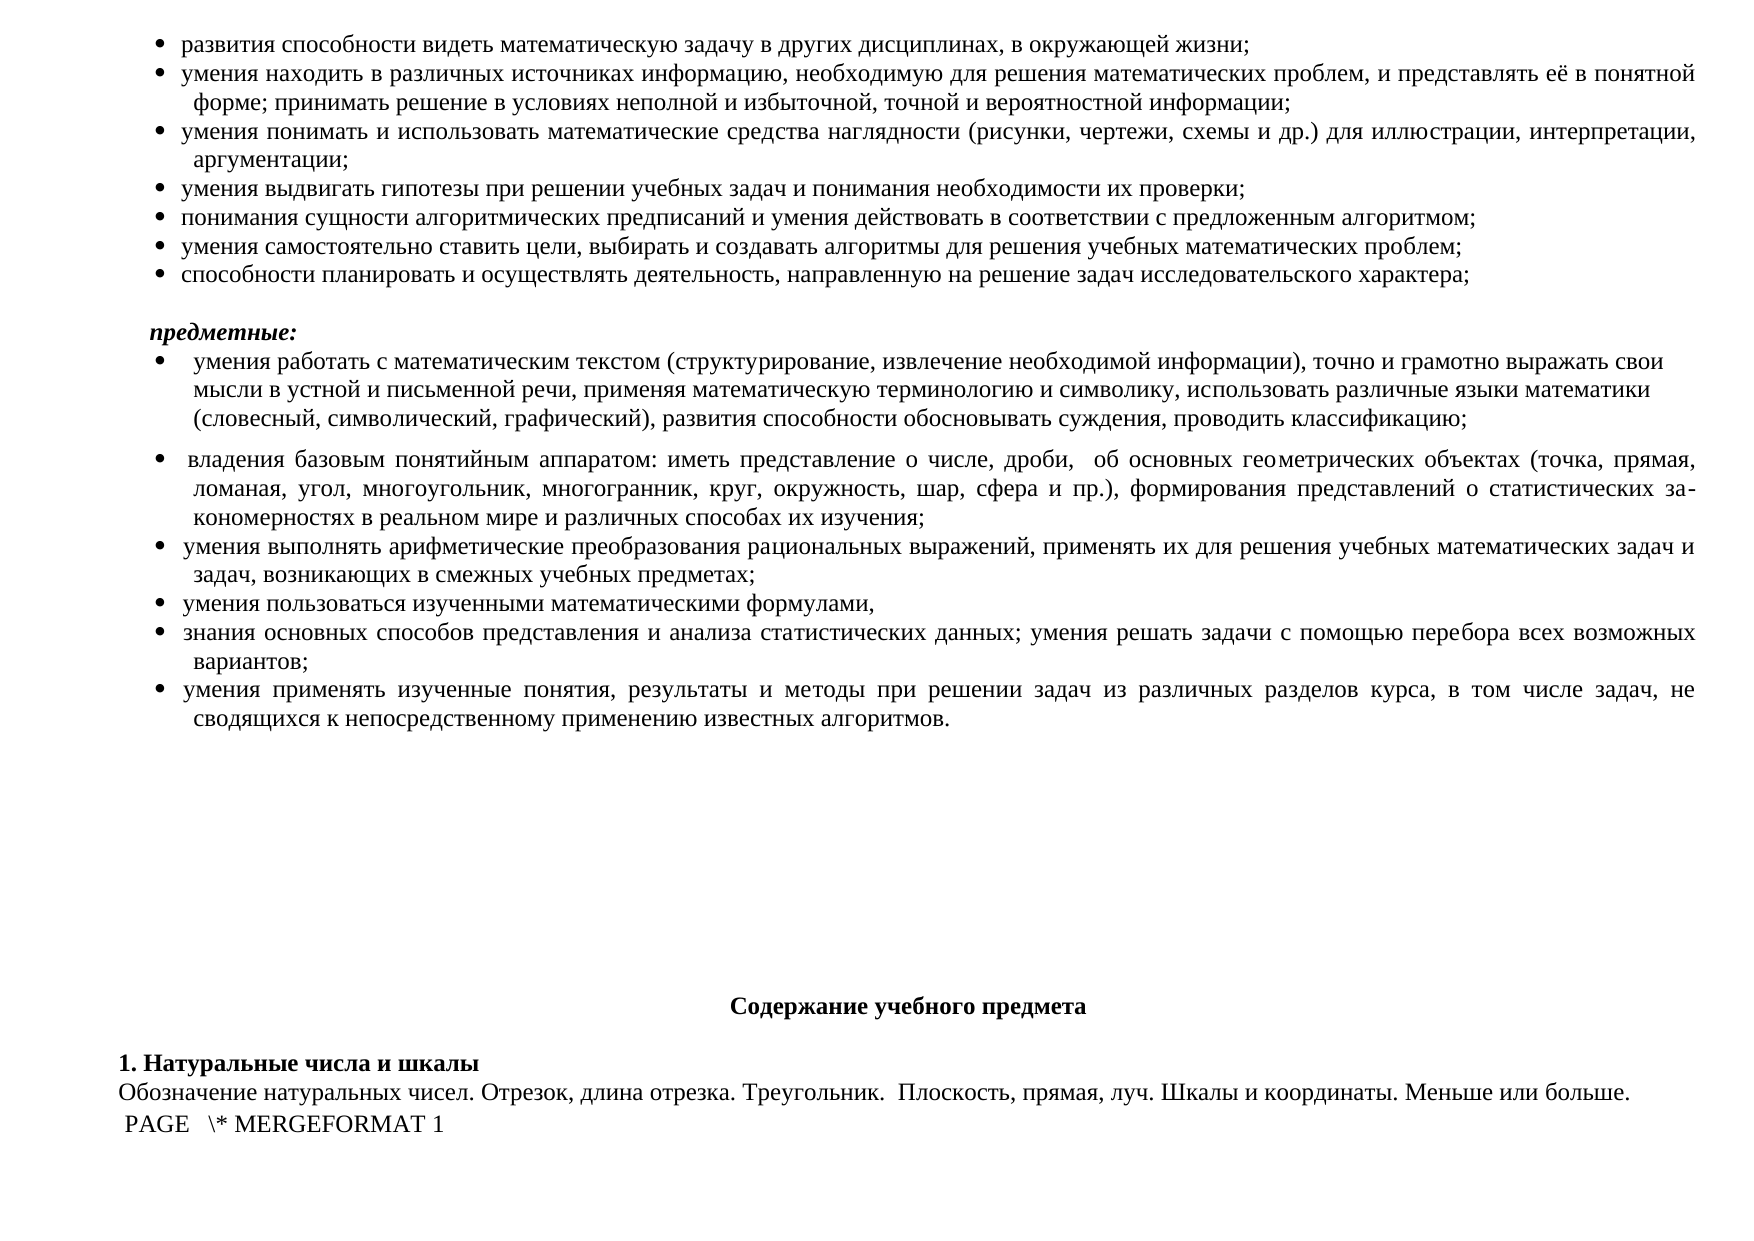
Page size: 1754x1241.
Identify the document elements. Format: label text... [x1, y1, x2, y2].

list понимания сущности алгоритмических предписаний и умения действовать в соответствии с предложенным алгоритмом; [156, 202, 1696, 231]
list развития способности видеть математическую задачу в других дисциплинах, в окружающей жизни; [156, 29, 1696, 58]
list знания основных способов представления и анализа статистических данных; умения решать задачи с помощью перебора всех возможных вариантов; [156, 617, 1696, 674]
list умения самостоятельно ставить цели, выбирать и создавать алгоритмы для решения учебных математических проблем; [156, 231, 1696, 259]
text 1. Натуральные числа и шкалы [118, 1048, 1698, 1077]
list умения находить в различных источниках информацию, необходимую для решения математических проблем, и представлять её в понятной форме; принимать решение в условиях неполной и избыточной, точной и вероятностной информации; [156, 58, 1696, 116]
list владения базовым понятийным аппаратом: иметь представление о числе, дроби, об основных геометрических объектах (точка, прямая, ломаная, угол, многоугольник, многогранник, круг, окружность, шар, сфера и пр.), формирования представлений о статистических закономерностях в реальном мире и различных способах их изучения; [156, 444, 1696, 531]
list умения применять изученные понятия, результаты и методы при решении задач из различных разделов курса, в том числе задач, не сводящихся к непосредственному применению известных алгоритмов. [156, 674, 1696, 732]
list умения выполнять арифметические преобразования рациональных выражений, применять их для решения учебных математических задач и задач, возникающих в смежных учебных предметах; [156, 531, 1696, 588]
list умения пользоваться изученными математическими формулами, [156, 588, 1696, 617]
list умения работать с математическим текстом (структурирование, извлечение необходимой информации), точно и грамотно выражать свои мысли в устной и письменной речи, применяя математическую терминологию и символику, использовать различные языки математики (словесный, символический, графический), развития способности обосновывать суждения, проводить классификацию; [156, 346, 1692, 432]
text предметные: [120, 317, 1698, 346]
text Содержание учебного предмета [118, 991, 1698, 1019]
list способности планировать и осуществлять деятельность, направленную на решение задач исследовательского характера; [156, 259, 1696, 288]
list умения выдвигать гипотезы при решении учебных задач и понимания необходимости их проверки; [156, 173, 1696, 202]
text Обозначение натуральных чисел. Отрезок, длина отрезка. Треугольник. Плоскость, прямая, луч. Шкалы и координаты. Меньше или больше. [118, 1077, 1698, 1106]
list умения понимать и использовать математические средства наглядности (рисунки, чертежи, схемы и др.) для иллюстрации, интерпретации, аргументации; [156, 116, 1696, 173]
